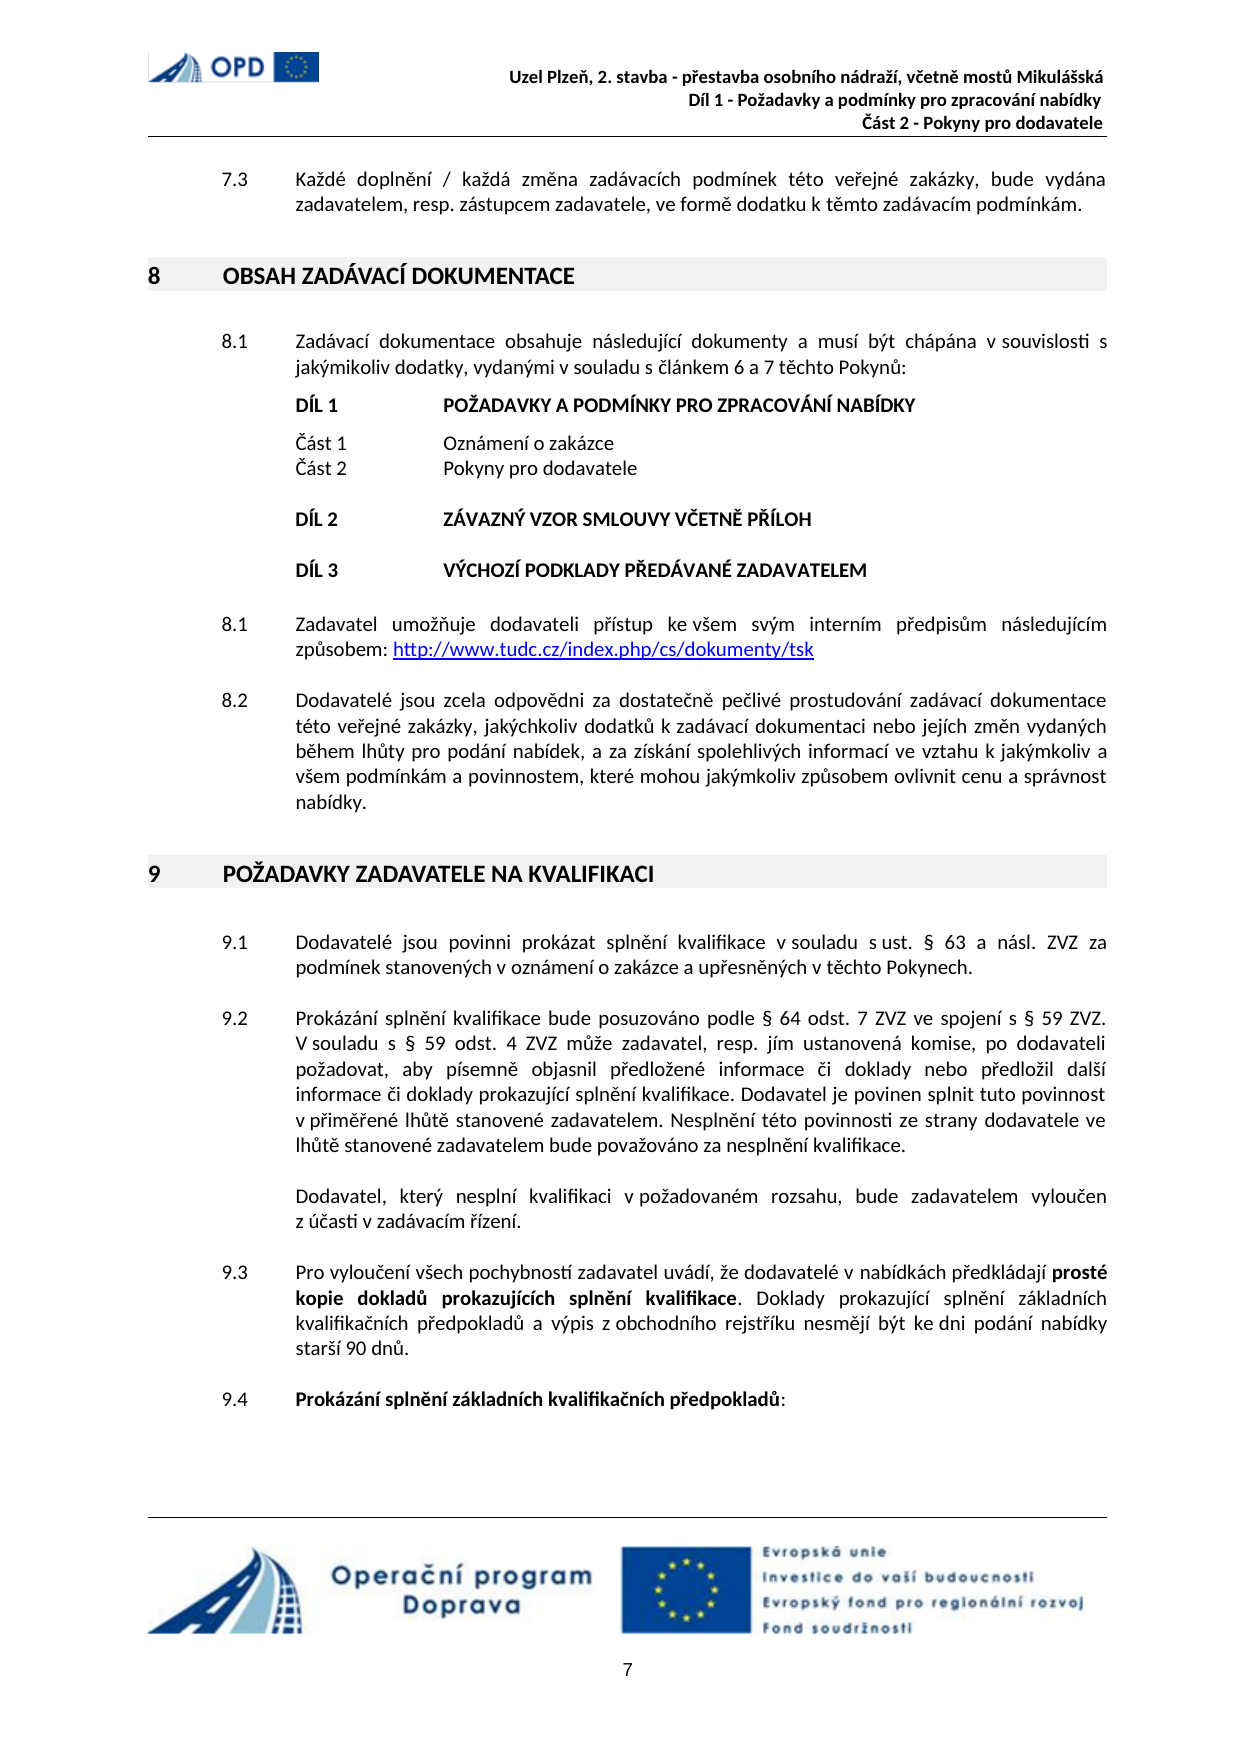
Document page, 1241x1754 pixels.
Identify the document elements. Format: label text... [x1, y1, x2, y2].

subtitle OBSAH ZADÁVACÍ DOKUMENTACE [148, 257, 1107, 291]
list Dodavatelé jsou povinni prokázat splnění kvalifikace v souladu s ust. § 63 a násl. ZVZ za podmínek stanovených v oznámení o zakázce a upřesněných v těchto Pokynech. [221, 929, 1107, 980]
list Dodavatelé jsou zcela odpovědni za dostatečně pečlivé prostudování zadávací dokumentace této veřejné zakázky, jakýchkoliv dodatků k zadávací dokumentaci nebo jejích změn vydaných během lhůty pro podání nabídek, a za získání spolehlivých informací ve vztahu k jakýmkoliv a všem podmínkám a povinnostem, které mohou jakýmkoliv způsobem ovlivnit cenu a správnost nabídky. [221, 687, 1107, 814]
text Dodavatel, který nesplní kvalifikaci v požadovaném rozsahu, bude zadavatelem vyloučen z účasti v zadávacím řízení. [295, 1183, 1107, 1234]
list Každé doplnění / každá změna zadávacích podmínek této veřejné zakázky, bude vydána zadavatelem, resp. zástupcem zadavatele, ve formě dodatku k těmto zadávacím podmínkám. [221, 166, 1107, 217]
list Prokázání splnění základních kvalifikačních předpokladů: [221, 1386, 1107, 1412]
list Zadavatel umožňuje dodavateli přístup ke všem svým interním předpisům následujícím způsobem: http://www.tudc.cz/index.php/cs/dokumenty/tsk [221, 611, 1107, 662]
subtitle DÍL 2 ZÁVAZNÝ VZOR SMLOUVY VČETNĚ PŘÍLOH [221, 506, 1107, 532]
list Zadávací dokumentace obsahuje následující dokumenty a musí být chápána v souvislosti s jakýmikoliv dodatky, vydanými v souladu s článkem 6 a 7 těchto Pokynů: [221, 329, 1107, 379]
list Prokázání splnění kvalifikace bude posuzováno podle § 64 odst. 7 ZVZ ve spojení s § 59 ZVZ. V souladu s § 59 odst. 4 ZVZ může zadavatel, resp. jím ustanovená komise, po dodavateli požadovat, aby písemně objasnil předložené informace či doklady nebo předložil další informace či doklady prokazující splnění kvalifikace. Dodavatel je povinen splnit tuto povinnost v přiměřené lhůtě stanovené zadavatelem. Nesplnění této povinnosti ze strany dodavatele ve lhůtě stanovené zadavatelem bude považováno za nesplnění kvalifikace. [221, 1005, 1107, 1158]
picture [147, 1546, 1085, 1637]
text DÍL 1 POŽADAVKY A PODMÍNKY PRO ZPRACOVÁNÍ NABÍDKY [295, 392, 1107, 417]
picture [147, 52, 319, 84]
text Část 2 Pokyny pro dodavatele [295, 455, 1107, 481]
text Část 1 Oznámení o zakázce [295, 430, 1107, 455]
text DÍL 3 VÝCHOZÍ PODKLADY PŘEDÁVANÉ ZADAVATELEM [295, 557, 1107, 582]
subtitle POŽADAVKY ZADAVATELE NA KVALIFIKACI [148, 855, 1107, 888]
list Pro vyloučení všech pochybností zadavatel uvádí, že dodavatelé v nabídkách předkládají prosté kopie dokladů prokazujících splnění kvalifikace. Doklady prokazující splnění základních kvalifikačních předpokladů a výpis z obchodního rejstříku nesmějí být ke dni podání nabídky starší 90 dnů. [221, 1259, 1107, 1361]
